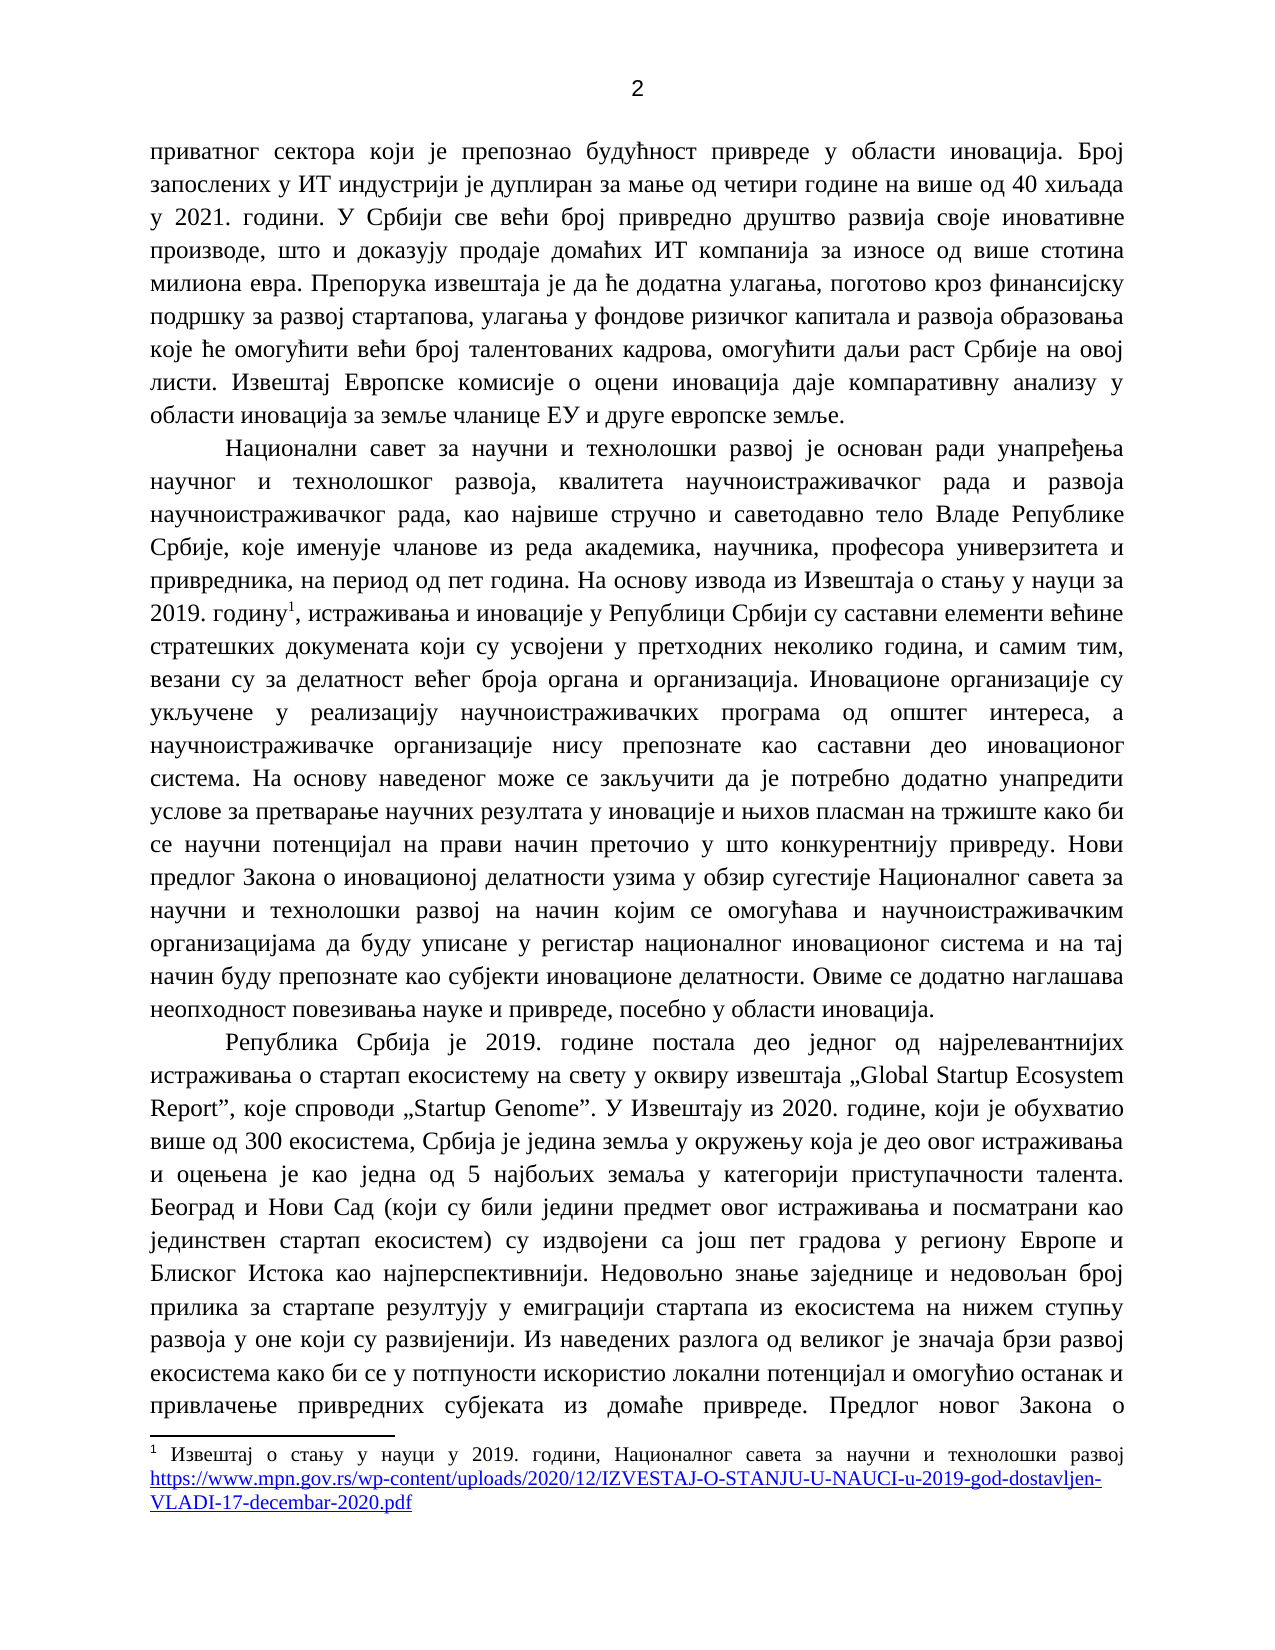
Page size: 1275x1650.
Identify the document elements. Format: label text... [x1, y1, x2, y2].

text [150, 136, 1125, 429]
text Национални савет за научни и технолошки развој је основан ради унапређења научног и технолошког развоја, квалитета научноистраживачког рада и развоја научноистраживачког рада, као највише стручно и саветодавно тело Владе Републике Србије, које именује чланове из реда академика, научника, професора универзитета и привредника, на период од пет година. На основу извода из Извештаја о стању у науци за 2019. годину, истраживања и иновације у Републици Србији су саставни елементи већине стратешких докумената који су усвојени у претходних неколико година, и самим тим, везани су за делатност већег броја органа и организација. Иновационе организације су укључене у реализацију научноистраживачких програма од општег интереса, а научноистраживачке организације нису препознате као саставни део иновационог система. На основу наведеног може се закључити да је потребно додатно унапредити услове за претварање научних резултата у иновације и њихов пласман на тржиште како би се научни потенцијал на прави начин преточио у што конкурентнију привреду. Нови предлог Закона о иновационој делатности узима у обзир сугестије Националног савета за научни и технолошки развој на начин којим се омогућава и научноистраживачким организацијама да буду уписане у регистар националног иновационог система и на тај начин буду препознате као субјекти иновационе делатности. Овиме се додатно наглашава неопходност повезивања науке и привреде, посебно у области иновација. [150, 433, 1125, 1023]
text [150, 1027, 1125, 1419]
